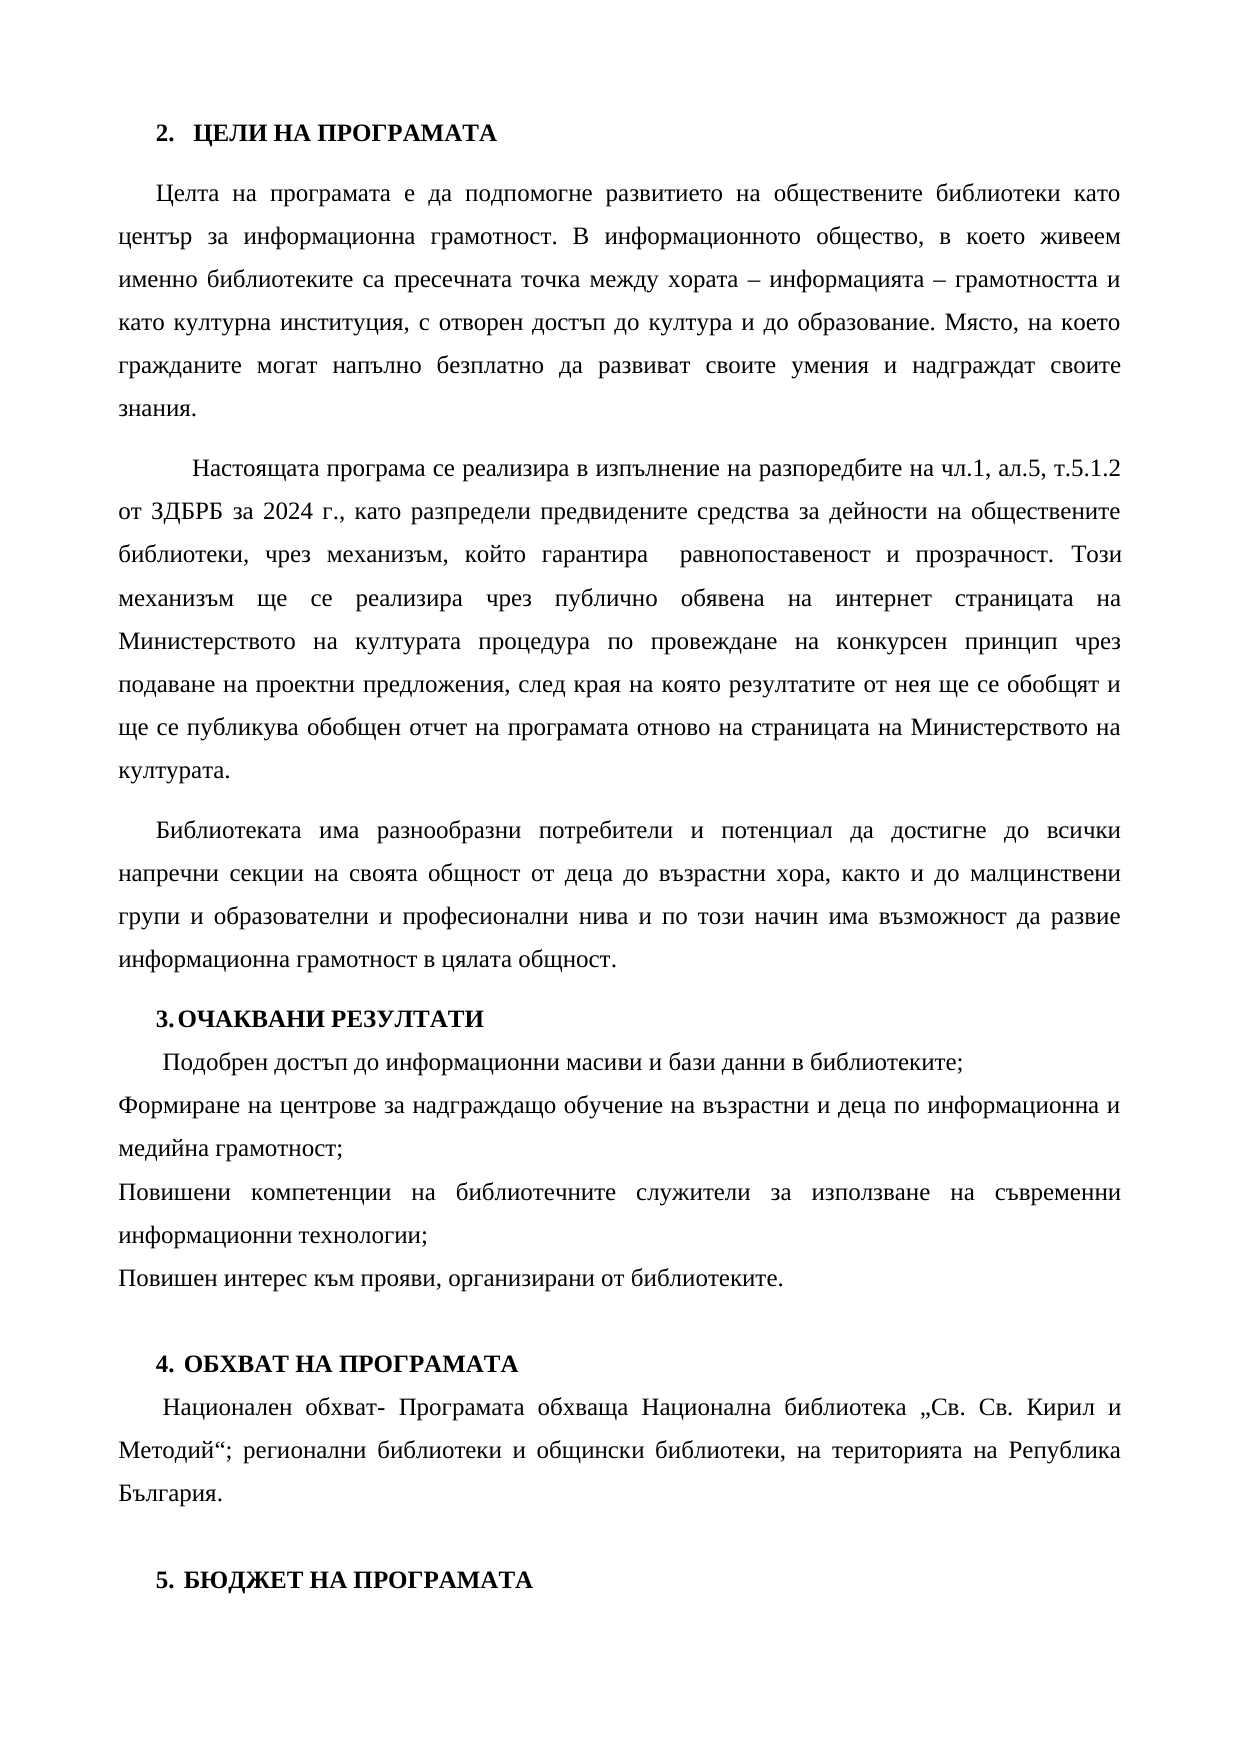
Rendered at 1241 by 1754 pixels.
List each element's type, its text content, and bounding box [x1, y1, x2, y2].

text Подобрен достъп до информационни масиви и бази данни в библиотеките; [118, 1047, 1122, 1076]
list ЦЕЛИ НА ПРОГРАМАТА [156, 118, 1122, 147]
text Национален обхват- Програмата обхваща Национална библиотека „Св. Св. Кирил и Методий“; регионални библиотеки и общински библиотеки, на територията на Република България. [118, 1392, 1122, 1507]
text Повишени компетенции на библиотечните служители за използване на съвременни информационни технологии; [118, 1177, 1122, 1248]
text Формиране на центрове за надграждащо обучение на възрастни и деца по информационна и медийна грамотност; [118, 1090, 1122, 1162]
text Библиотеката има разнообразни потребители и потенциал да достигне до всички напречни секции на своята общност от деца до възрастни хора, както и до малцинствени групи и образователни и професионални нива и по този начин има възможност да развие информационна грамотност в цялата общност. [118, 815, 1122, 973]
list ОБХВАТ НА ПРОГРАМАТА [156, 1349, 1122, 1378]
list БЮДЖЕТ НА ПРОГРАМАТА [156, 1565, 1122, 1593]
text Повишен интерес към прояви, организирани от библиотеките. [118, 1263, 1122, 1292]
text Настоящата програма се реализира в изпълнение на разпоредбите на чл.1, ал.5, т.5.1.2 от ЗДБРБ за 2024 г., като разпредели предвидените средства за дейности на обществените библиотеки, чрез механизъм, който гарантира равнопоставеност и прозрачност. Този механизъм ще се реализира чрез публично обявена на интернет страницата на Министерството на културата процедура по провеждане на конкурсен принцип чрез подаване на проектни предложения, след края на която резултатите от нея ще се обобщят и ще се публикува обобщен отчет на програмата отново на страницата на Министерството на културата. [118, 453, 1122, 784]
list ОЧАКВАНИ РЕЗУЛТАТИ [156, 1004, 1122, 1033]
text Целта на програмата е да подпомогне развитието на обществените библиотеки като център за информационна грамотност. В информационното общество, в което живеем именно библиотеките са пресечната точка между хората – информацията – грамотността и като културна институция, с отворен достъп до култура и до образование. Място, на което гражданите могат напълно безплатно да развиват своите умения и надграждат своите знания. [118, 178, 1122, 422]
